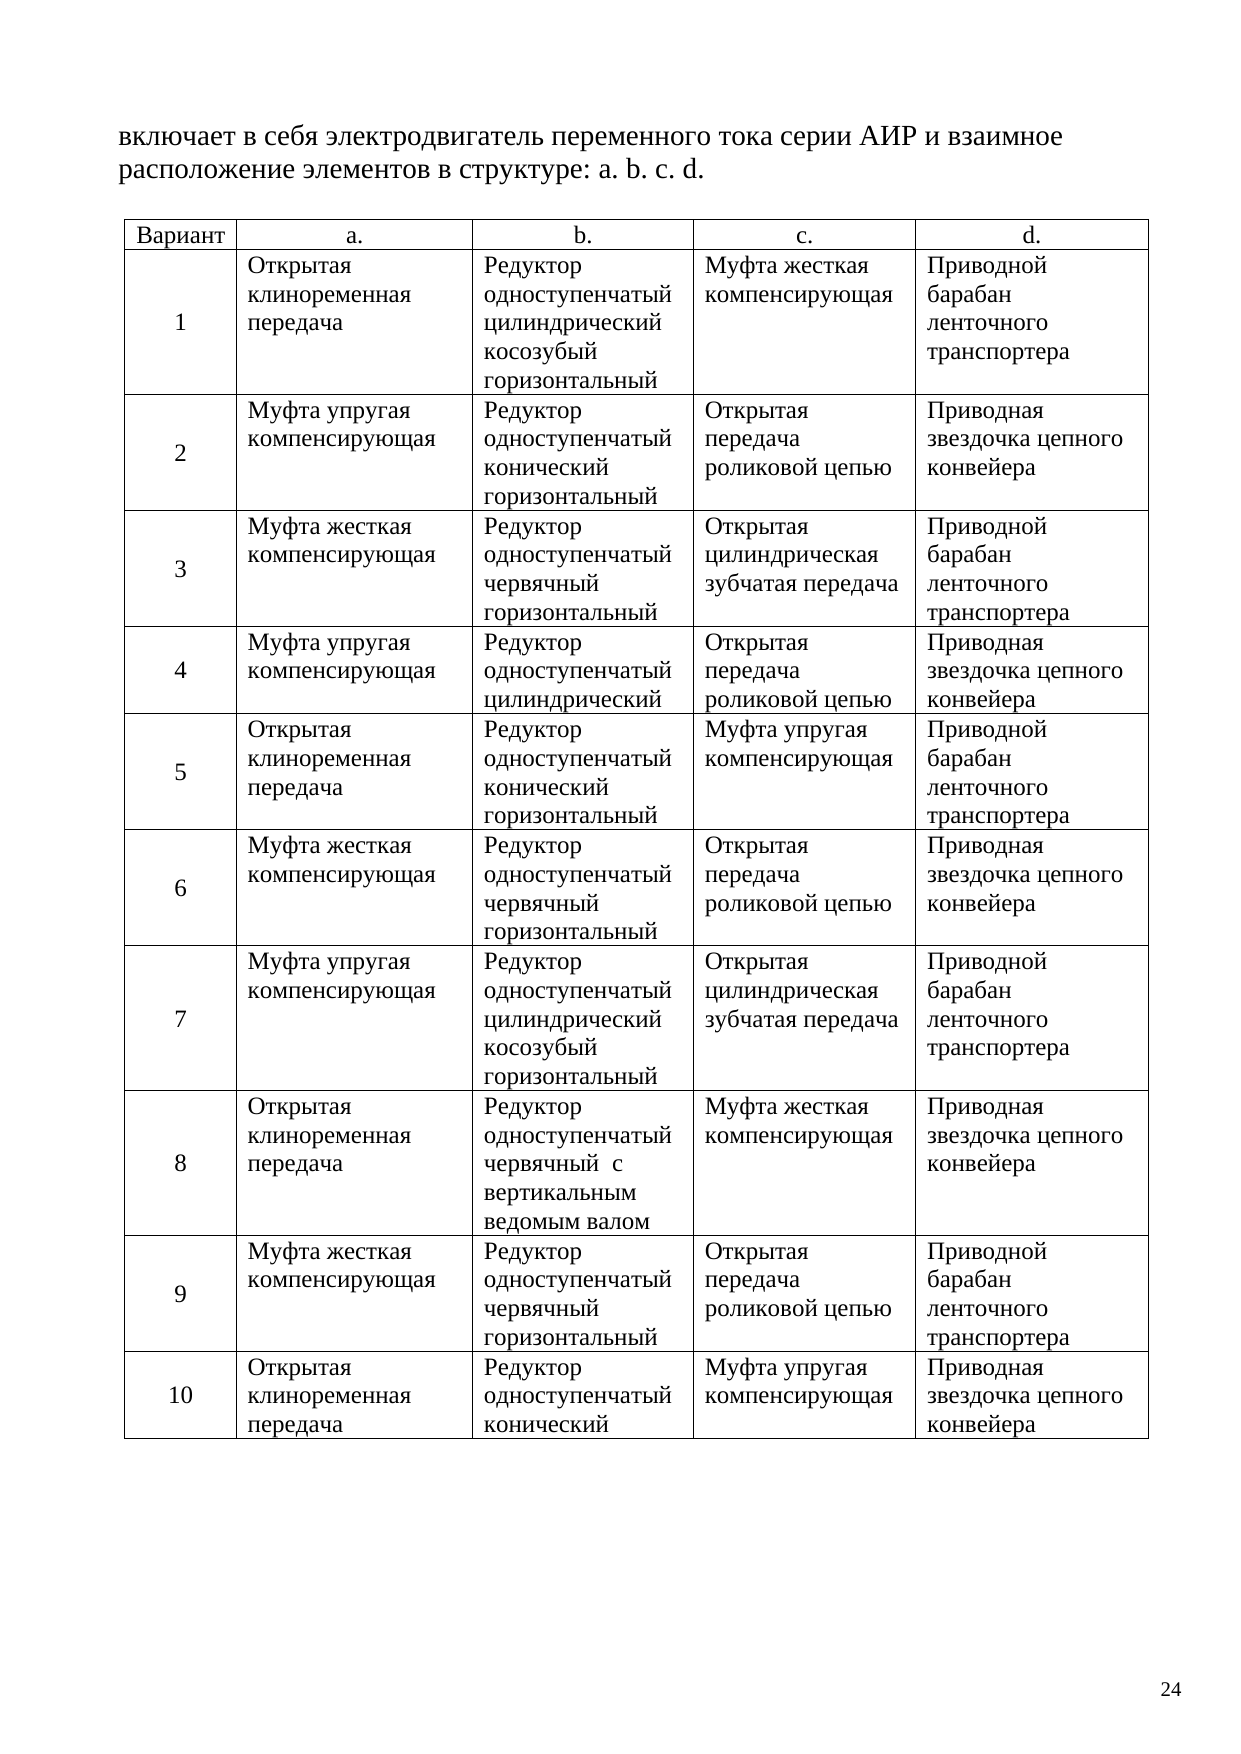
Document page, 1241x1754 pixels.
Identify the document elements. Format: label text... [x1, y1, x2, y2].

table_cell Муфта упругая компенсирующая [237, 946, 472, 1090]
table_cell Муфта упругая компенсирующая [694, 1352, 915, 1438]
table_cell Редуктор одноступенчатый червячный горизонтальный [473, 511, 693, 626]
table_cell Приводной барабан ленточного транспортера [916, 250, 1148, 394]
table_cell Открытая клиноременная передача [237, 1091, 472, 1235]
table_cell Приводная звездочка цепного конвейера [916, 1091, 1148, 1235]
table_header a. [237, 220, 472, 249]
table_header Вариант [125, 220, 236, 249]
table_header d. [916, 220, 1148, 249]
table_cell Муфта жесткая компенсирующая [694, 250, 915, 394]
table_cell Приводной барабан ленточного транспортера [916, 1236, 1148, 1351]
table_cell Приводной барабан ленточного транспортера [916, 946, 1148, 1090]
table_cell 8 [125, 1091, 236, 1235]
table_cell 7 [125, 946, 236, 1090]
table_cell 10 [125, 1352, 236, 1438]
table_cell Открытая клиноременная передача [237, 1352, 472, 1438]
table_header b. [473, 220, 693, 249]
table_cell Редуктор одноступенчатый конический горизонтальный [473, 395, 693, 510]
table_cell Муфта жесткая компенсирующая [694, 1091, 915, 1235]
table_cell Открытая передача роликовой цепью [694, 830, 915, 945]
table_cell Муфта жесткая компенсирующая [237, 1236, 472, 1351]
table_cell Редуктор одноступенчатый цилиндрический косозубый горизонтальный [473, 250, 693, 394]
table_cell Муфта жесткая компенсирующая [237, 511, 472, 626]
table_cell Приводной барабан ленточного транспортера [916, 714, 1148, 829]
table_cell Редуктор одноступенчатый червячный горизонтальный [473, 1236, 693, 1351]
table_cell Открытая клиноременная передача [237, 250, 472, 394]
table_cell 2 [125, 395, 236, 510]
table_cell Редуктор одноступенчатый червячный с вертикальным ведомым валом [473, 1091, 693, 1235]
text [118, 118, 1181, 185]
table_cell Приводная звездочка цепного конвейера [916, 1352, 1148, 1438]
table_cell Приводная звездочка цепного конвейера [916, 627, 1148, 713]
table_cell Открытая передача роликовой цепью [694, 1236, 915, 1351]
table_cell Открытая клиноременная передача [237, 714, 472, 829]
table_cell Муфта жесткая компенсирующая [237, 830, 472, 945]
table_cell Муфта упругая компенсирующая [237, 395, 472, 510]
table_cell Открытая передача роликовой цепью [694, 627, 915, 713]
table_cell Муфта упругая компенсирующая [694, 714, 915, 829]
table_cell Открытая передача роликовой цепью [694, 395, 915, 510]
table_cell Редуктор одноступенчатый червячный горизонтальный [473, 830, 693, 945]
table_cell 1 [125, 250, 236, 394]
table_cell Редуктор одноступенчатый цилиндрический [473, 627, 693, 713]
table_cell 4 [125, 627, 236, 713]
table_cell Приводная звездочка цепного конвейера [916, 395, 1148, 510]
table_cell Редуктор одноступенчатый конический [473, 1352, 693, 1438]
table_header c. [694, 220, 915, 249]
table_cell Муфта упругая компенсирующая [237, 627, 472, 713]
table_cell Открытая цилиндрическая зубчатая передача [694, 946, 915, 1090]
table_cell 6 [125, 830, 236, 945]
table_cell Открытая цилиндрическая зубчатая передача [694, 511, 915, 626]
table_cell Редуктор одноступенчатый конический горизонтальный [473, 714, 693, 829]
table_cell Редуктор одноступенчатый цилиндрический косозубый горизонтальный [473, 946, 693, 1090]
table_cell Приводной барабан ленточного транспортера [916, 511, 1148, 626]
table_cell 5 [125, 714, 236, 829]
table_cell 3 [125, 511, 236, 626]
table_cell 9 [125, 1236, 236, 1351]
table_cell Приводная звездочка цепного конвейера [916, 830, 1148, 945]
